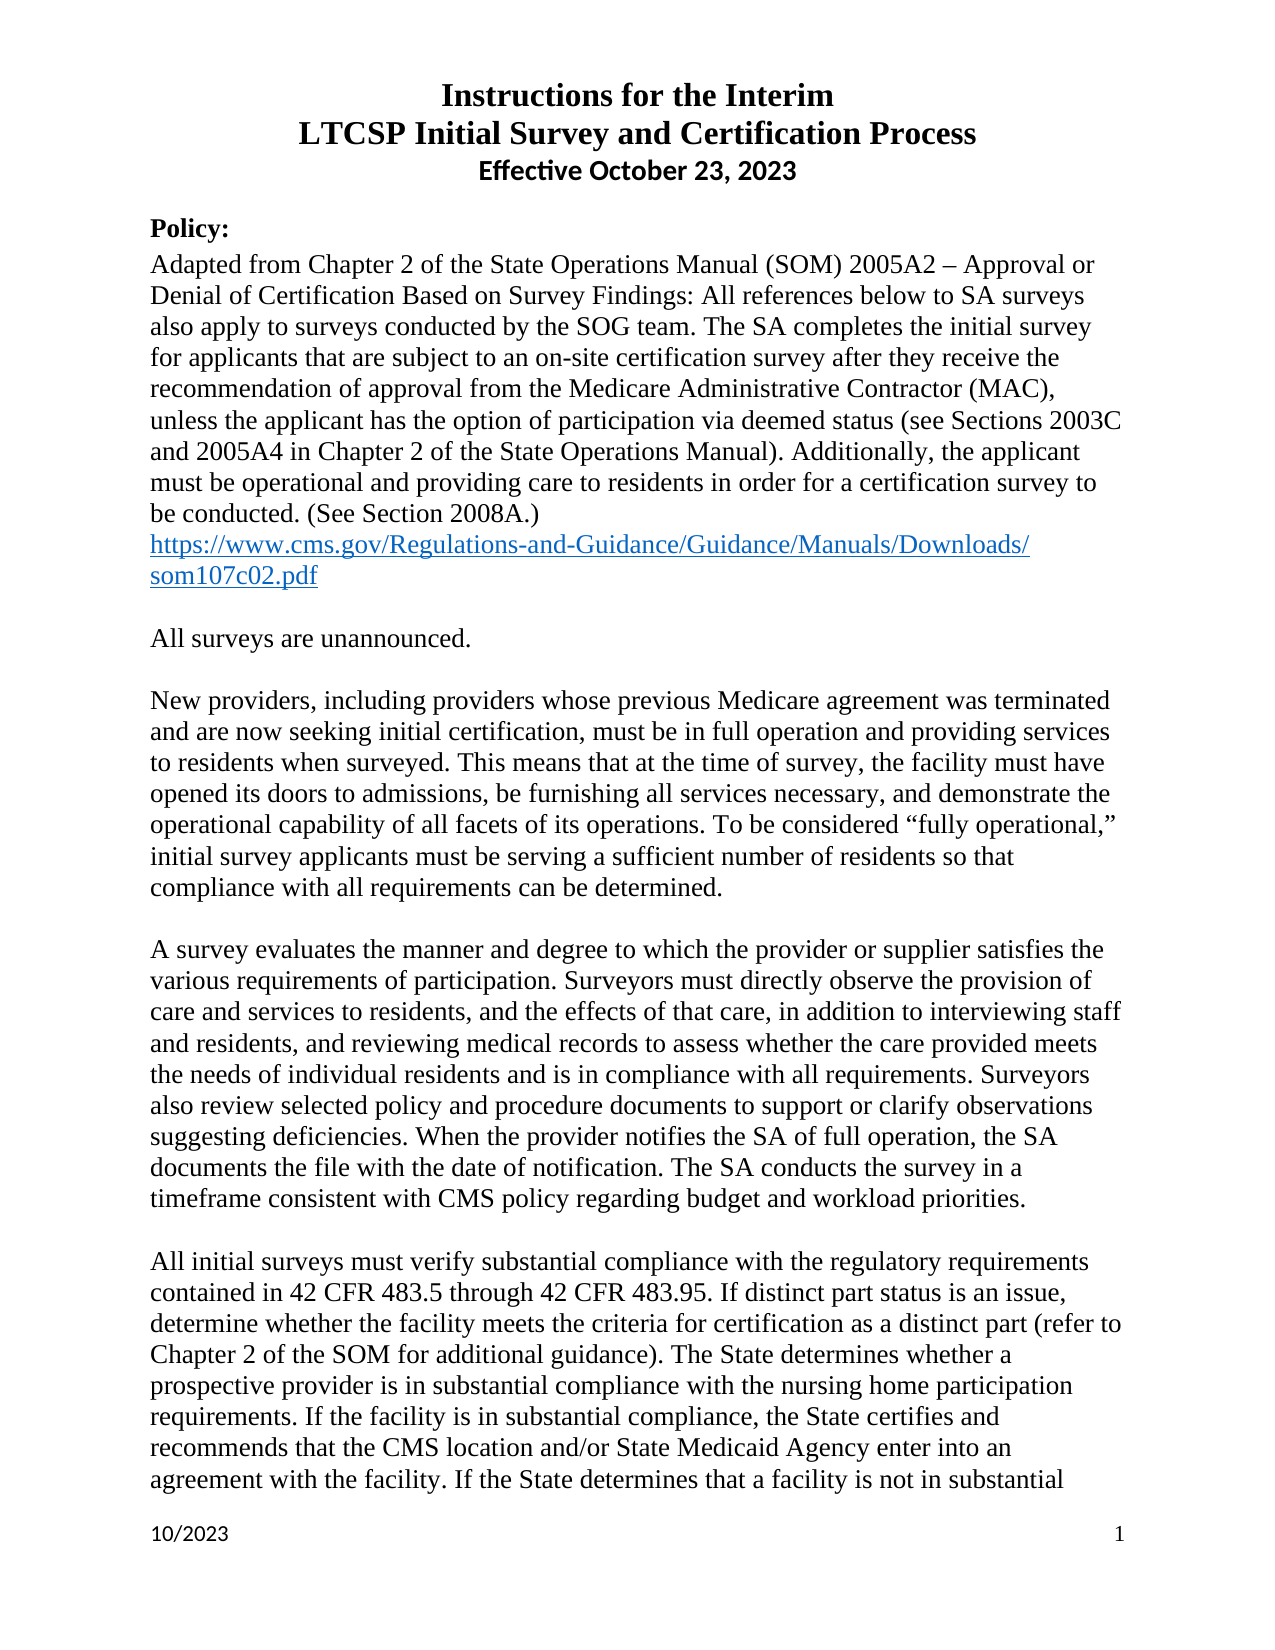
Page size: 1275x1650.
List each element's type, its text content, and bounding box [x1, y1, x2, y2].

text Adapted from Chapter 2 of the State Operations Manual (SOM) 2005A2 – Approval or Denial of Certification Based on Survey Findings: All references below to SA surveys also apply to surveys conducted by the SOG team. The SA completes the initial survey for applicants that are subject to an on-site certification survey after they receive the recommendation of approval from the Medicare Administrative Contractor (MAC), unless the applicant has the option of participation via deemed status (see Sections 2003C and 2005A4 in Chapter 2 of the State Operations Manual). Additionally, the applicant must be operational and providing care to residents in order for a certification survey to be conducted. (See Section 2008A.) https://www.cms.gov/Regulations-and-Guidance/Guidance/Manuals/Downloads/som107c02.pdf [150, 248, 1125, 591]
text All surveys are unannounced. [150, 622, 1125, 653]
text Policy: [150, 212, 1125, 243]
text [150, 1245, 1125, 1494]
text New providers, including providers whose previous Medicare agreement was terminated and are now seeking initial certification, must be in full operation and providing services to residents when surveyed. This means that at the time of survey, the facility must have opened its doors to admissions, be furnishing all services necessary, and demonstrate the operational capability of all facets of its operations. To be considered “fully operational,” initial survey applicants must be serving a sufficient number of residents so that compliance with all requirements can be determined. [150, 684, 1125, 902]
text A survey evaluates the manner and degree to which the provider or supplier satisfies the various requirements of participation. Surveyors must directly observe the provision of care and services to residents, and the effects of that care, in addition to interviewing staff and residents, and reviewing medical records to assess whether the care provided meets the needs of individual residents and is in compliance with all requirements. Surveyors also review selected policy and procedure documents to support or clarify observations suggesting deficiencies. When the provider notifies the SA of full operation, the SA documents the file with the date of notification. The SA conducts the survey in a timeframe consistent with CMS policy regarding budget and workload priorities. [150, 933, 1125, 1213]
